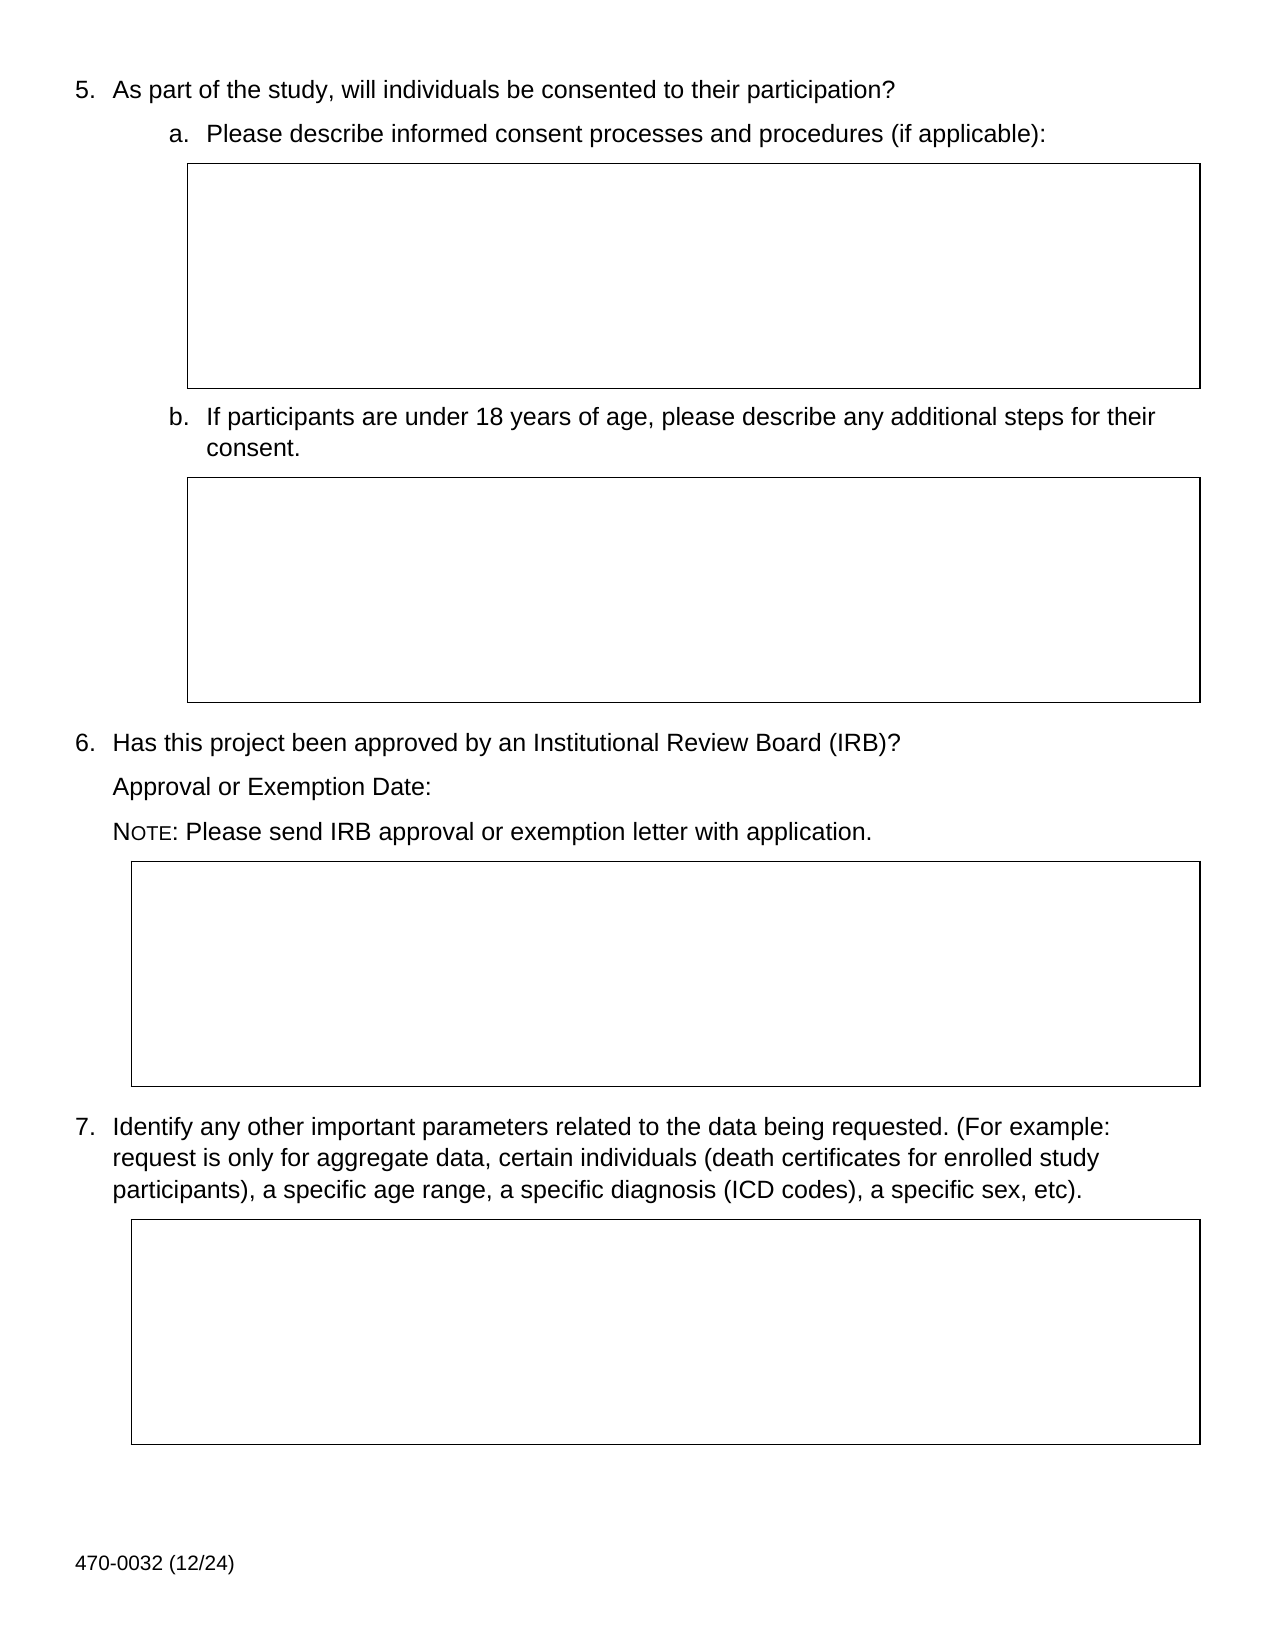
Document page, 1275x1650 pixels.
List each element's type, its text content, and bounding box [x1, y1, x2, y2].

text 5. As part of the study, will individuals be consented to their participation? [75, 75, 1200, 104]
table_header [132, 862, 1199, 1086]
text 6. Has this project been approved by an Institutional Review Board (IRB)? [75, 728, 1200, 757]
text Approval or Exemption Date: [112, 772, 1200, 801]
text 7. Identify any other important parameters related to the data being requested. (For example: request is only for aggregate data, certain individuals (death certificates for enrolled study participants), a specific age range, a specific diagnosis (ICD codes), a specific sex, etc). [75, 1112, 1200, 1203]
text Note: Please send IRB approval or exemption letter with application. [112, 816, 1200, 845]
table_header [188, 164, 1199, 388]
list a. Please describe informed consent processes and procedures (if applicable): [169, 119, 1200, 148]
table_header [188, 478, 1199, 702]
table_header [132, 1220, 1199, 1444]
list b. If participants are under 18 years of age, please describe any additional steps for their consent. [169, 402, 1200, 462]
